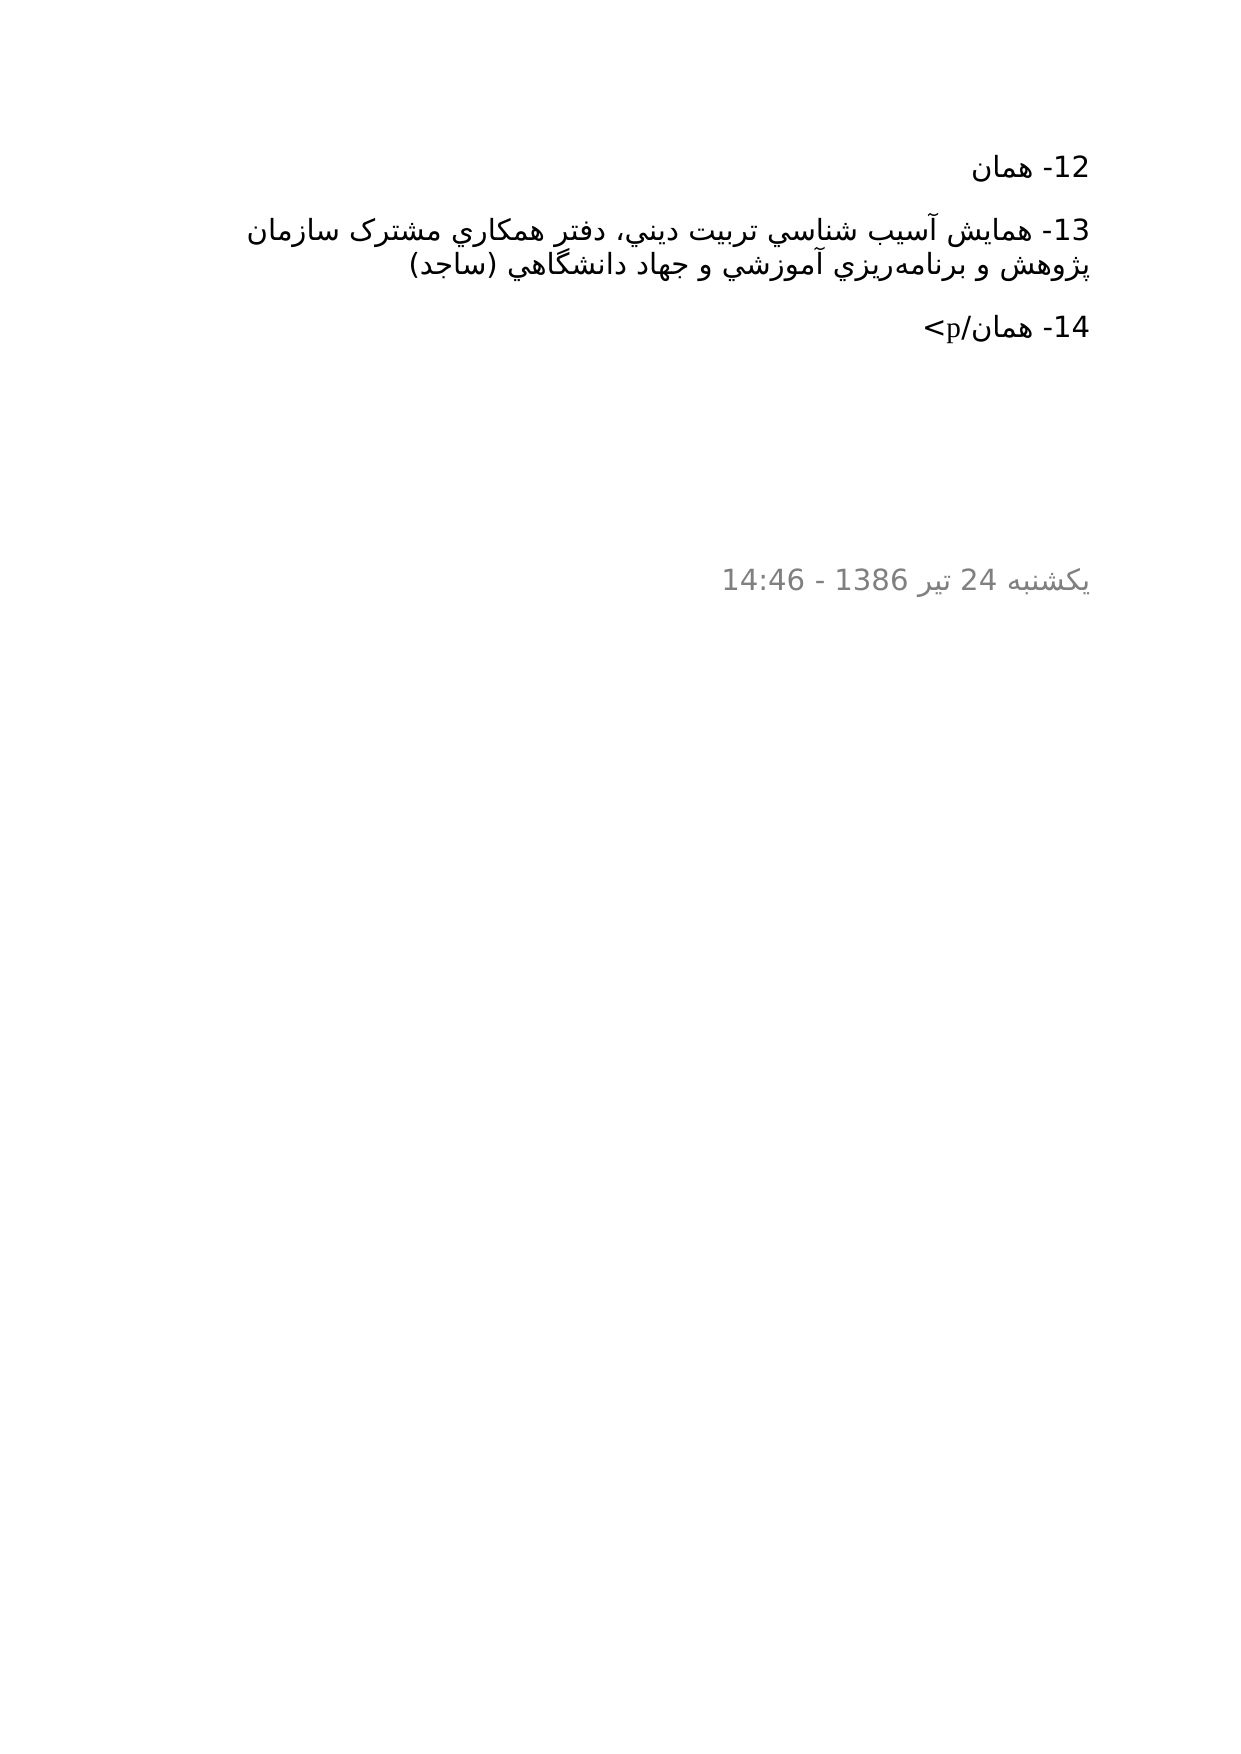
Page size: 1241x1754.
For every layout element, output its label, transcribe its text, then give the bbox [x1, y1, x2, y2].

text 14- همان/p> [150, 310, 1090, 344]
text 12- همان [150, 150, 1090, 184]
text يكشنبه 24 تير 1386 - 14:46 [150, 563, 1090, 597]
text 13- همايش آسيب شناسي تربيت ديني، دفتر همکاري مشترک سازمان پژوهش و برنامه‌ريزي آموزشي و جهاد دانشگاهي (ساجد) [150, 213, 1090, 281]
